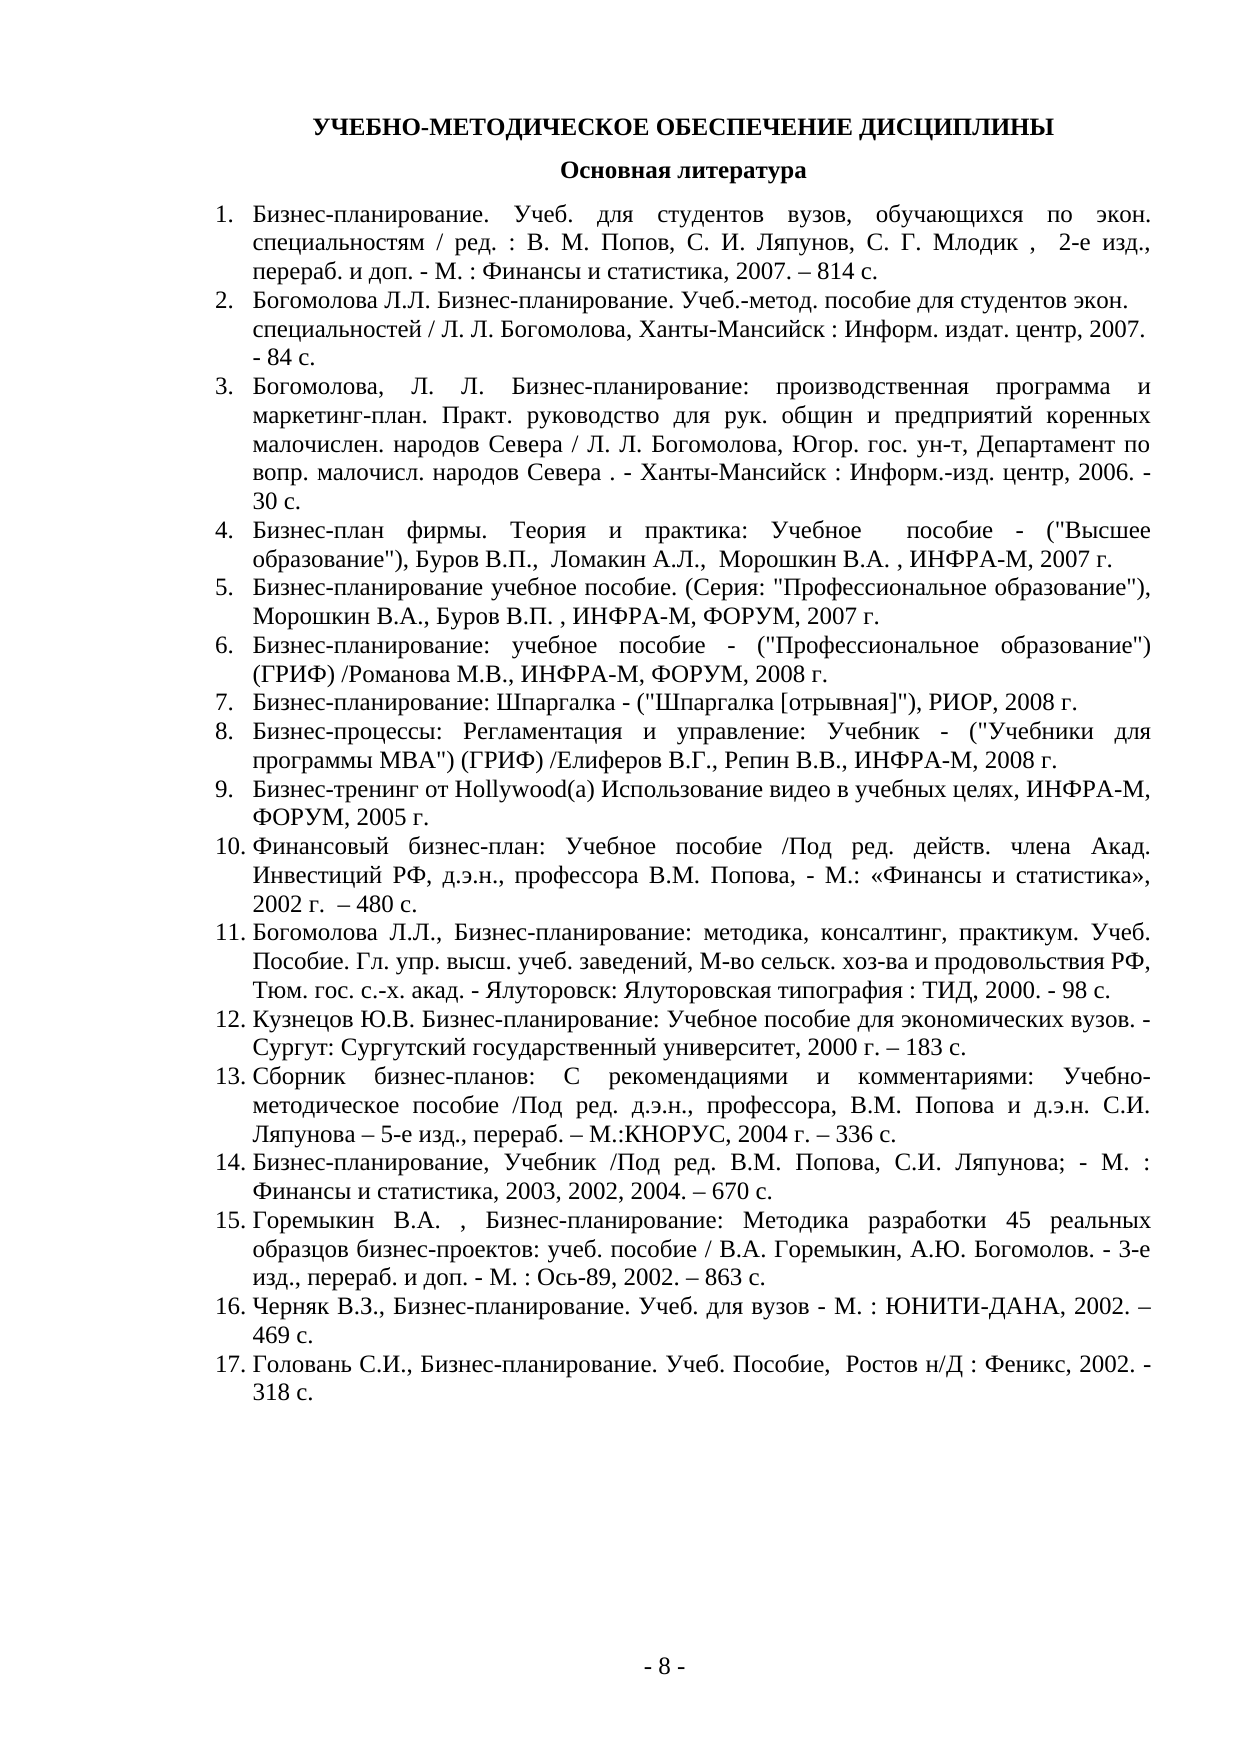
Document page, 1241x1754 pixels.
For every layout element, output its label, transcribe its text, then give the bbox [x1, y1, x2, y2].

list Богомолова, Л. Л. Бизнес-планирование: производственная программа и маркетинг-план. Практ. руководство для рук. общин и предприятий коренных малочислен. народов Севера / Л. Л. Богомолова, Югор. гос. ун-т, Департамент по вопр. малочисл. народов Севера . - Ханты-Мансийск : Информ.-изд. центр, 2006. - 30 с. [215, 371, 1152, 515]
text Основная литература [215, 156, 1152, 184]
list Бизнес-план фирмы. Теория и практика: Учебное пособие - ("Высшее образование"), Буров В.П., Ломакин А.Л., Морошкин В.А. , ИНФРА-М, 2007 г. [215, 515, 1152, 572]
list Богомолова Л.Л. Бизнес-планирование. Учеб.-метод. пособие для студентов экон. специальностей / Л. Л. Богомолова, Ханты-Мансийск : Информ. издат. центр, 2007. - 84 с. [215, 285, 1152, 371]
list Бизнес-планирование: учебное пособие - ("Профессиональное образование") (ГРИФ) /Романова М.В., ИНФРА-М, ФОРУМ, 2008 г. [215, 630, 1152, 687]
list Бизнес-планирование. Учеб. для студентов вузов, обучающихся по экон. специальностям / ред. : В. М. Попов, С. И. Ляпунов, С. Г. Млодик , 2-е изд., перераб. и доп. - М. : Финансы и статистика, 2007. – 814 с. [215, 199, 1152, 285]
list Бизнес-процессы: Регламентация и управление: Учебник - ("Учебники для программы MBA") (ГРИФ) /Елиферов В.Г., Репин В.В., ИНФРА-М, 2008 г. [215, 716, 1152, 774]
list Финансовый бизнес-план: Учебное пособие /Под ред. действ. члена Акад. Инвестиций РФ, д.э.н., профессора В.М. Попова, - М.: «Финансы и статистика», 2002 г. – 480 с. [215, 831, 1152, 917]
text УЧЕБНО-МЕТОДИЧЕСКОЕ ОБЕСПЕЧЕНИЕ ДИСЦИПЛИНЫ [215, 112, 1152, 141]
list Головань С.И., Бизнес-планирование. Учеб. Пособие, Ростов н/Д : Феникс, 2002. - 318 с. [215, 1349, 1152, 1406]
list Горемыкин В.А. , Бизнес-планирование: Методика разработки 45 реальных образцов бизнес-проектов: учеб. пособие / В.А. Горемыкин, А.Ю. Богомолов. - 3-е изд., перераб. и доп. - М. : Ось-89, 2002. – 863 с. [215, 1205, 1152, 1291]
list Бизнес-планирование, Учебник /Под ред. В.М. Попова, С.И. Ляпунова; - М. : Финансы и статистика, 2003, 2002, 2004. – 670 с. [215, 1147, 1152, 1205]
list Черняк В.З., Бизнес-планирование. Учеб. для вузов - М. : ЮНИТИ-ДАНА, 2002. – 469 с. [215, 1291, 1152, 1349]
list Богомолова Л.Л., Бизнес-планирование: методика, консалтинг, практикум. Учеб. Пособие. Гл. упр. высш. учеб. заведений, М-во сельск. хоз-ва и продовольствия РФ, Тюм. гос. с.-х. акад. - Ялуторовск: Ялуторовская типография : ТИД, 2000. - 98 с. [215, 917, 1152, 1004]
list Бизнес-тренинг от Hollywood(а) Использование видео в учебных целях, ИНФРА-М, ФОРУМ, 2005 г. [215, 774, 1152, 831]
list Сборник бизнес-планов: С рекомендациями и комментариями: Учебно-методическое пособие /Под ред. д.э.н., профессора, В.М. Попова и д.э.н. С.И. Ляпунова – 5-е изд., перераб. – М.:КНОРУС, 2004 г. – 336 с. [215, 1061, 1152, 1147]
list Бизнес-планирование: Шпаргалка - ("Шпаргалка [отрывная]"), РИОР, 2008 г. [215, 687, 1152, 716]
list Бизнес-планирование учебное пособие. (Серия: "Профессиональное образование"), Морошкин В.А., Буров В.П. , ИНФРА-М, ФОРУМ, 2007 г. [215, 572, 1152, 630]
list Кузнецов Ю.В. Бизнес-планирование: Учебное пособие для экономических вузов. - Сургут: Сургутский государственный университет, 2000 г. – 183 с. [215, 1004, 1152, 1061]
